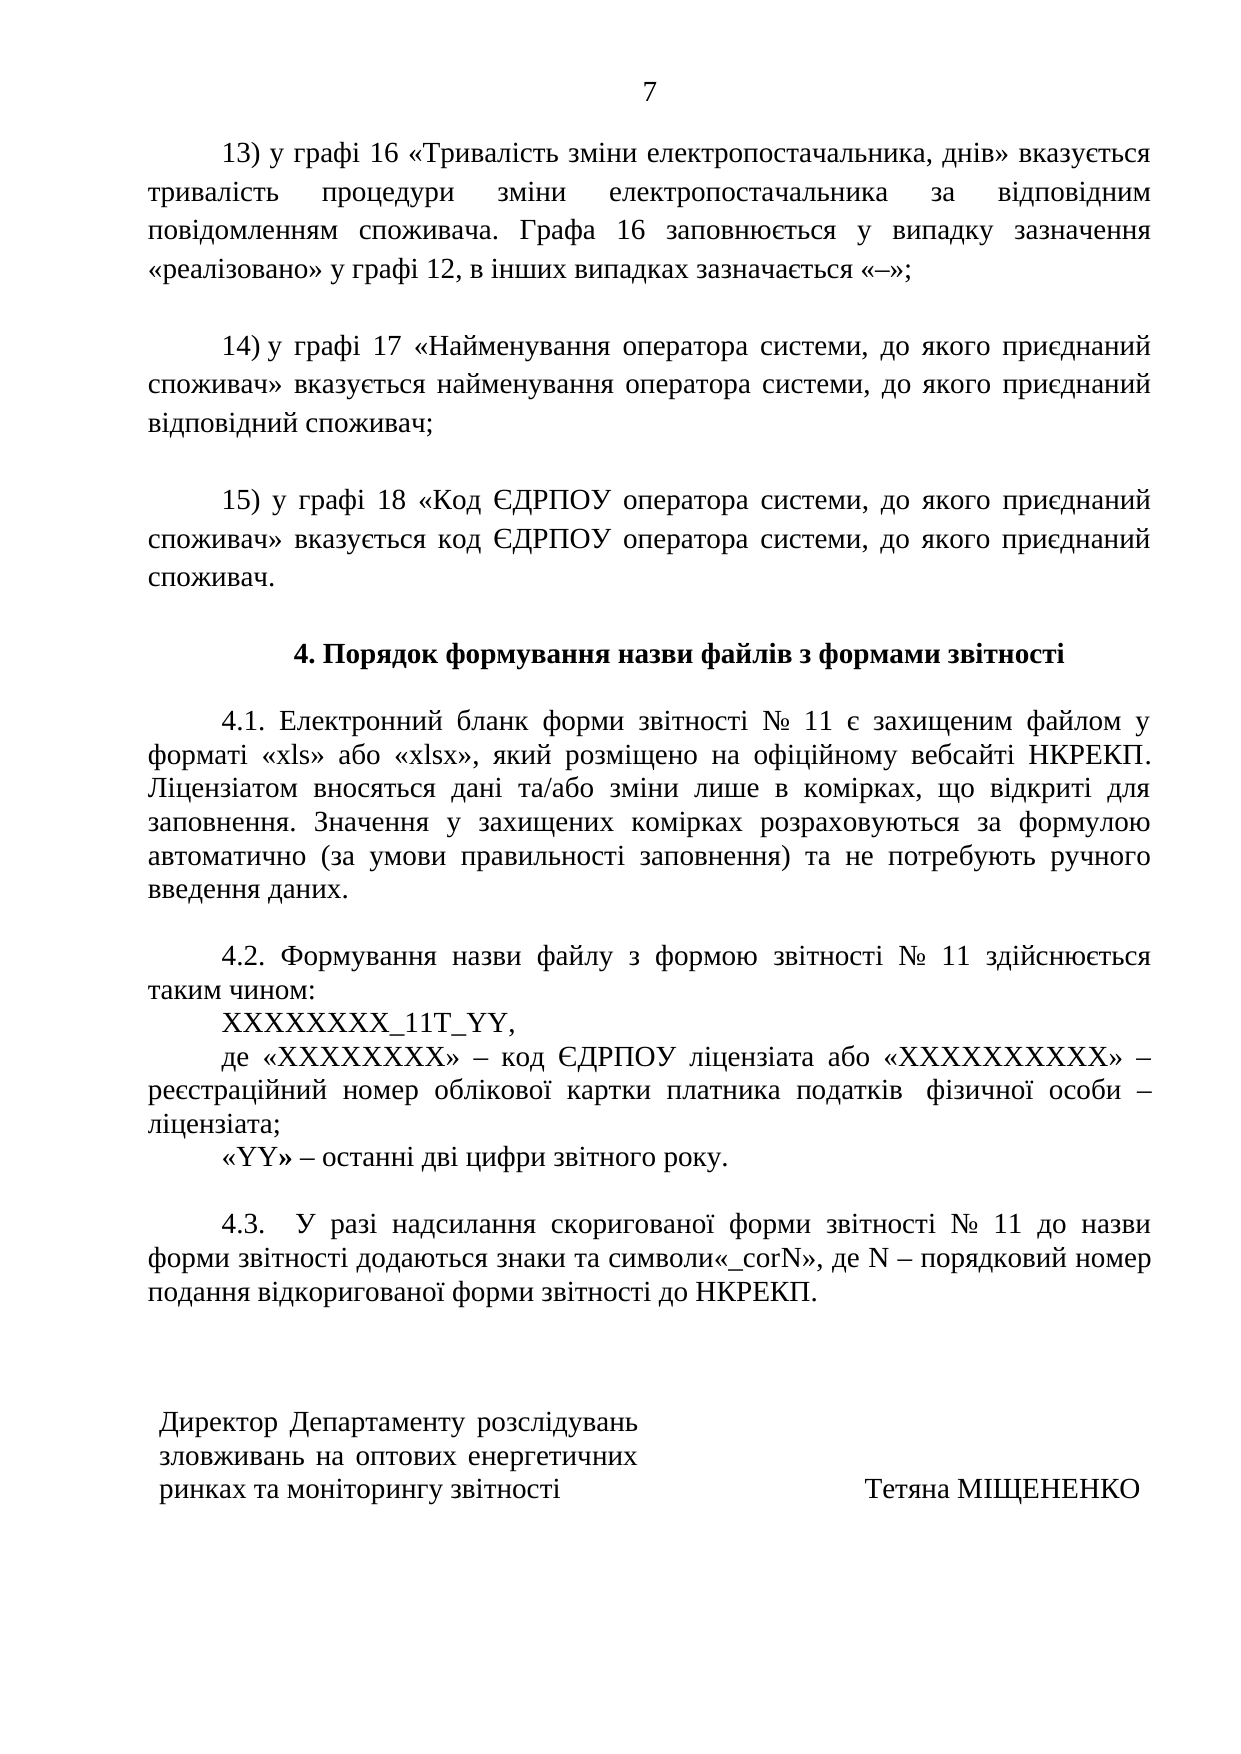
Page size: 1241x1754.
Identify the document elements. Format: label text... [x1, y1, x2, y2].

text 4.1. Електронний бланк форми звітності № 11 є захищеним файлом у форматі «xls» або «xlsx», який розміщено на офіційному вебсайті НКРЕКП. Ліцензіатом вносяться дані та/або зміни лише в комірках, що відкриті для заповнення. Значення у захищених комірках розраховуються за формулою автоматично (за умови правильності заповнення) та не потребують ручного введення даних. [148, 703, 1152, 905]
text 13) у графі 16 «Тривалість зміни електропостачальника, днів» вказується тривалість процедури зміни електропостачальника за відповідним повідомленням споживача. Графа 16 заповнюється у випадку зазначення «реалізовано» у графі 12, в інших випадках зазначається «–»; [148, 135, 1152, 284]
text 15) у графі 18 «Код ЄДРПОУ оператора системи, до якого приєднаний споживач» вказується код ЄДРПОУ оператора системи, до якого приєднаний споживач. [148, 482, 1152, 593]
table_header Тетяна МІЩЕНЕНКО [649, 1404, 1152, 1505]
text 4.2. Формування назви файлу з формою звітності № 11 здійснюється таким чином: [148, 938, 1152, 1005]
text 14) у графі 17 «Найменування оператора системи, до якого приєднаний споживач» вказується найменування оператора системи, до якого приєднаний відповідний споживач; [148, 328, 1152, 439]
text 4.3. У разі надсилання скоригованої форми звітності № 11 до назви форми звітності додаються знаки та символи«_corN», де N – порядковий номер подання відкоригованої форми звітності до НКРЕКП. [148, 1207, 1152, 1307]
text 4. Порядок формування назви файлів з формами звітності [148, 636, 1152, 670]
text «YY» – останні дві цифри звітного року. [148, 1139, 1152, 1173]
table_header Директор Департаменту розслідувань зловживань на оптових енергетичних ринках та моніторингу звітності [148, 1404, 649, 1505]
text ХХХХХХХХ_11Т_YY, [148, 1005, 1152, 1039]
text де «ХХХХХХХХ» – код ЄДРПОУ ліцензіата або «ХХХХХХХХХХ» – реєстраційний номер облікової картки платника податків фізичної особи – ліцензіата; [148, 1039, 1152, 1139]
